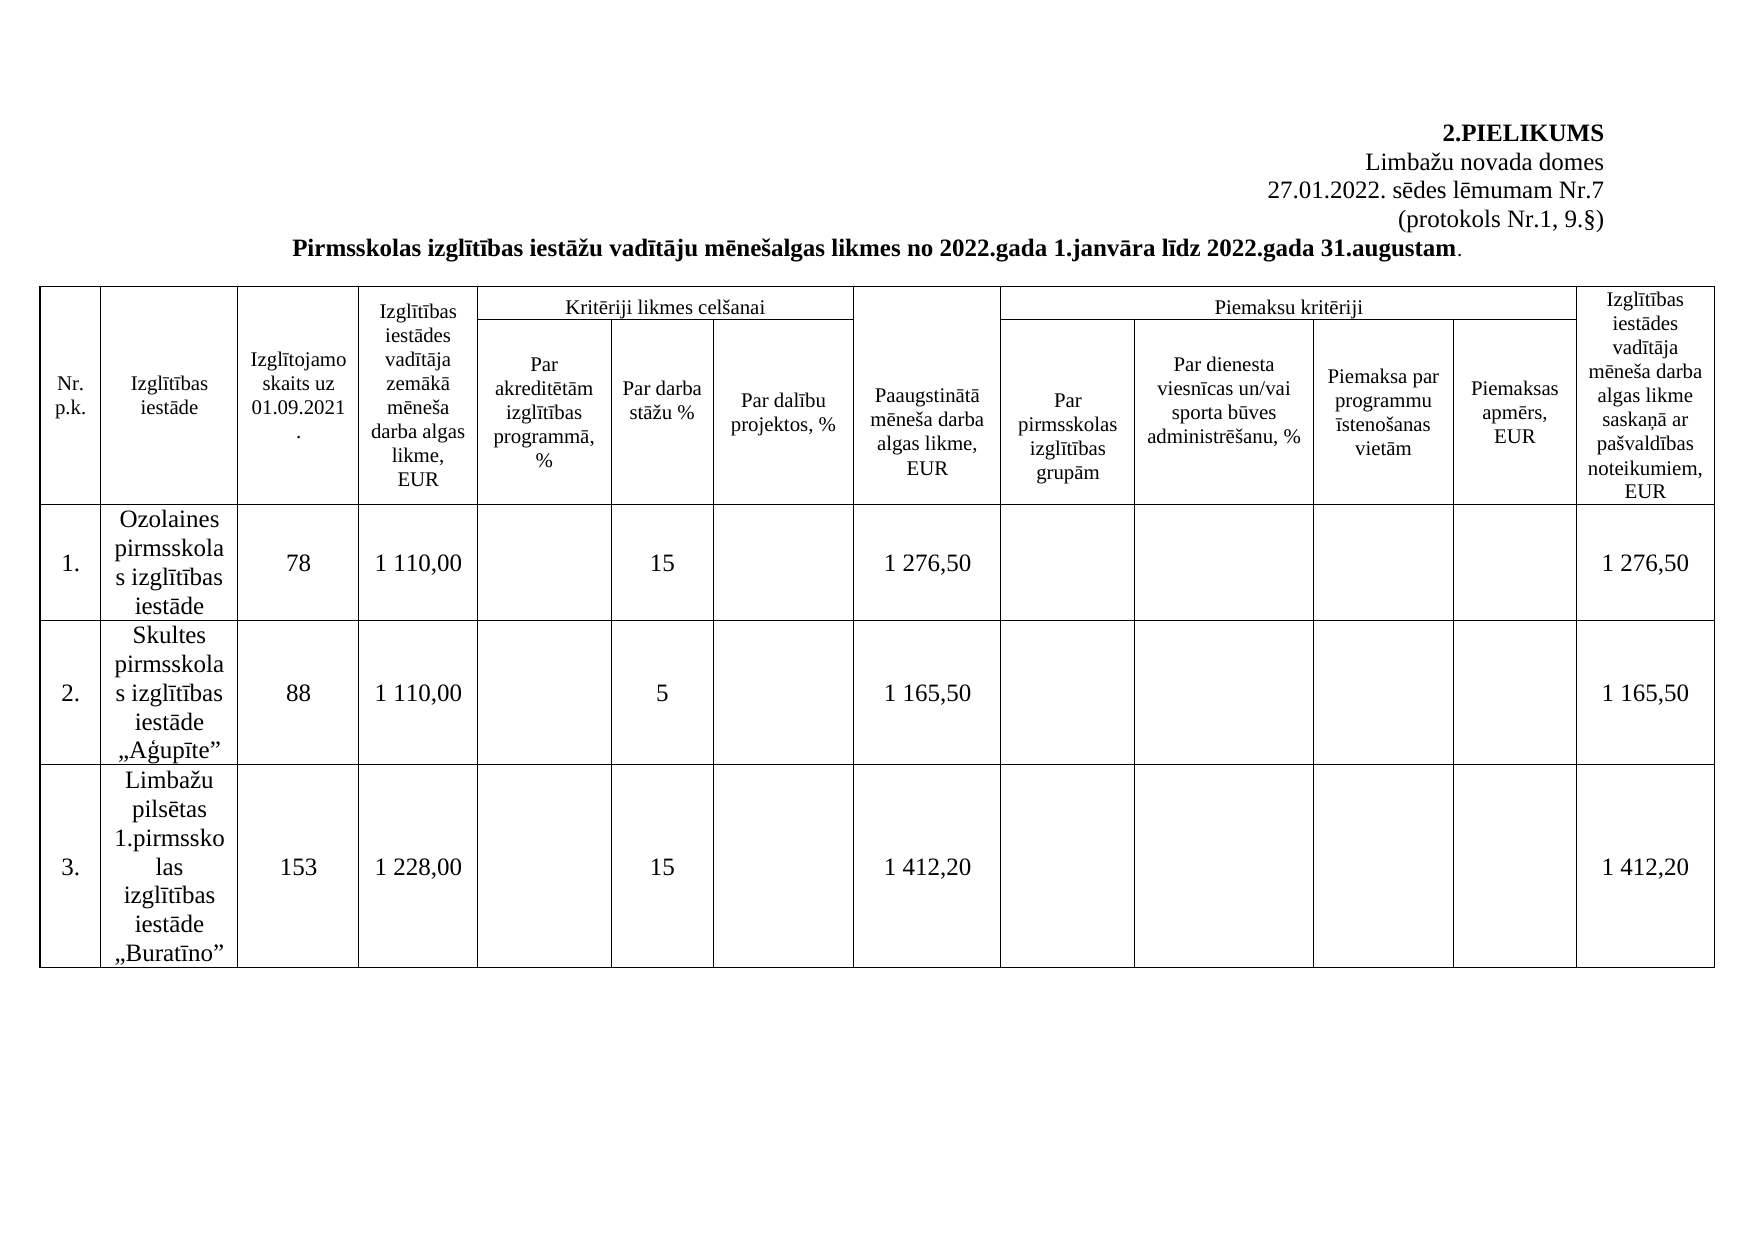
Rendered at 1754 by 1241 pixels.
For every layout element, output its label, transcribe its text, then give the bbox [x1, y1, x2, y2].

table_cell [1135, 765, 1313, 967]
table_cell [714, 505, 853, 619]
table_cell 1 165,50 [1577, 621, 1714, 764]
table_cell Ozolaines pirmsskolas izglītības iestāde [101, 505, 237, 619]
text Limbažu novada domes [150, 147, 1604, 176]
table_header Izglītojamo skaits uz 01.09.2021. [238, 287, 358, 503]
table_cell 1 276,50 [854, 505, 1000, 619]
table_cell [1001, 765, 1134, 967]
table_cell [1454, 505, 1576, 619]
text Pirmsskolas izglītības iestāžu vadītāju mēnešalgas likmes no 2022.gada 1.janvāra līdz 2022.gada 31.augustam. [150, 233, 1604, 262]
text 2.PIELIKUMS [150, 118, 1604, 147]
table_cell [714, 765, 853, 967]
table_cell 88 [238, 621, 358, 764]
table_header Paaugstinātā mēneša darba algas likme, EUR [854, 287, 1000, 503]
table_cell 1 412,20 [1577, 765, 1714, 967]
table_cell 153 [238, 765, 358, 967]
table_cell 3. [41, 765, 100, 967]
table_header Nr. p.k. [41, 287, 100, 503]
table_cell Par pirmsskolas izglītības grupām [1001, 320, 1134, 503]
table_cell 1 165,50 [854, 621, 1000, 764]
table_cell [714, 621, 853, 764]
table_cell Skultes pirmsskolas izglītības iestāde „Aģupīte” [101, 621, 237, 764]
table_cell Piemaksas apmērs, EUR [1454, 320, 1576, 503]
table_cell [1314, 765, 1453, 967]
table_cell 15 [612, 765, 713, 967]
table_header Piemaksu kritēriji [1001, 287, 1576, 319]
table_cell [1135, 621, 1313, 764]
table_cell 1 228,00 [359, 765, 477, 967]
table_cell Piemaksa par programmu īstenošanas vietām [1314, 320, 1453, 503]
table_cell [1001, 505, 1134, 619]
table_cell Limbažu pilsētas 1.pirmsskolas izglītības iestāde „Buratīno” [101, 765, 237, 967]
text (protokols Nr.1, 9.§) [150, 204, 1604, 233]
table_cell Par akreditētām izglītības programmā, % [478, 320, 611, 503]
table_cell [1001, 621, 1134, 764]
table_cell [1135, 505, 1313, 619]
table_cell [1454, 765, 1576, 967]
table_header Kritēriji likmes celšanai [478, 287, 853, 319]
table_cell [1314, 505, 1453, 619]
table_cell 78 [238, 505, 358, 619]
table_cell 5 [612, 621, 713, 764]
table_cell [478, 505, 611, 619]
table_cell [1454, 621, 1576, 764]
table_cell [478, 621, 611, 764]
table_cell 2. [41, 621, 100, 764]
table_cell Par darba stāžu % [612, 320, 713, 503]
table_cell [1314, 621, 1453, 764]
table_cell Par dalību projektos, % [714, 320, 853, 503]
table_cell Par dienesta viesnīcas un/vai sporta būves administrēšanu, % [1135, 320, 1313, 503]
table_cell [478, 765, 611, 967]
table_cell 1 110,00 [359, 621, 477, 764]
table_cell 1 110,00 [359, 505, 477, 619]
table_cell 1 412,20 [854, 765, 1000, 967]
table_cell 15 [612, 505, 713, 619]
table_header Izglītības iestāde [101, 287, 237, 503]
table_header Izglītības iestādes vadītāja zemākā mēneša darba algas likme, EUR [359, 287, 477, 503]
table_cell 1 276,50 [1577, 505, 1714, 619]
table_header Izglītības iestādes vadītāja mēneša darba algas likme saskaņā ar pašvaldības noteikumiem, EUR [1577, 287, 1714, 503]
table_cell 1. [41, 505, 100, 619]
text 27.01.2022. sēdes lēmumam Nr.7 [150, 176, 1604, 204]
